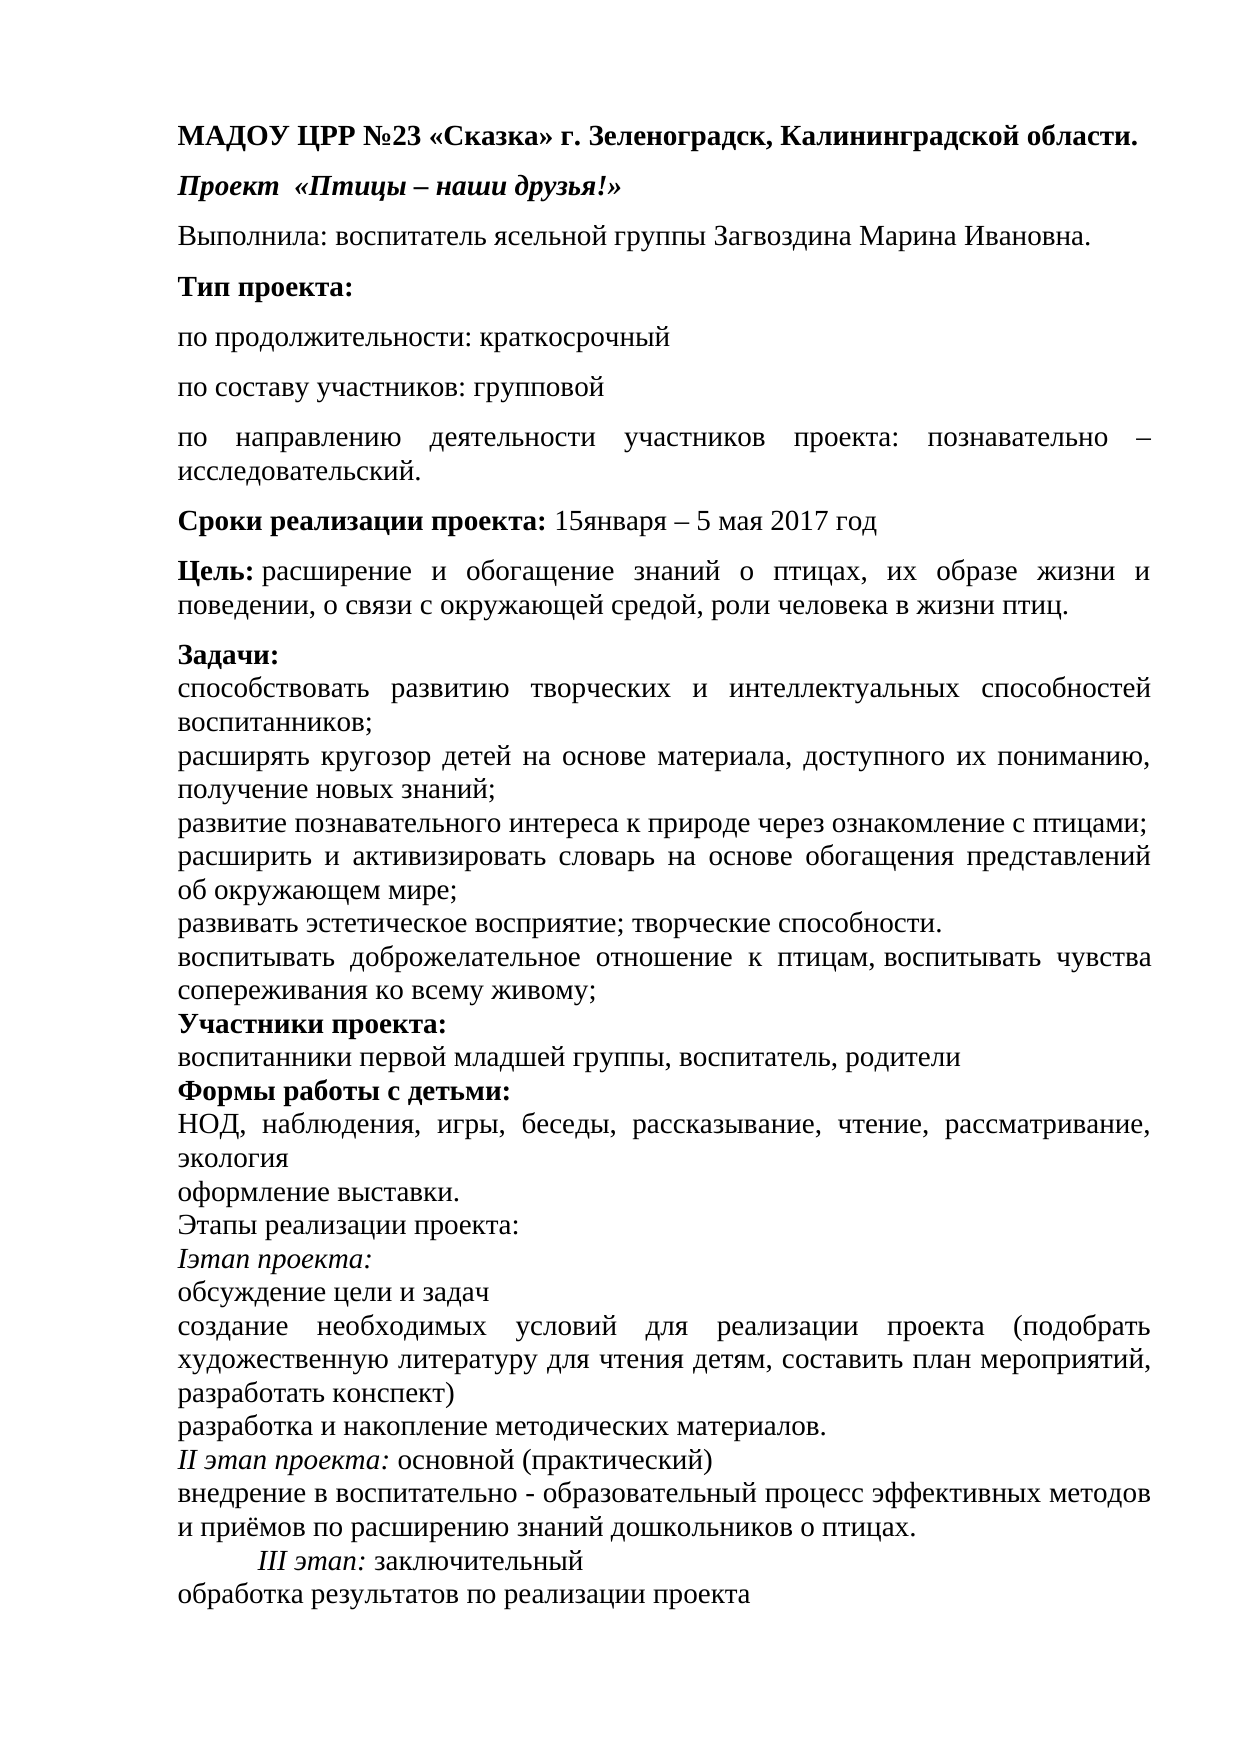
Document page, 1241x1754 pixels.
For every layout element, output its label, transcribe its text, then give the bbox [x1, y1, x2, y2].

text III этап: заключительный [177, 1543, 1152, 1576]
text обработка результатов по реализации проекта [177, 1576, 1152, 1610]
text Участники проекта: [177, 1006, 1152, 1039]
text Цель: расширение и обогащение знаний о птицах, их образе жизни и поведении, о связи с окружающей средой, роли человека в жизни птиц. [177, 553, 1152, 620]
text внедрение в воспитательно - образовательный процесс эффективных методов и приёмов по расширению знаний дошкольников о птицах. [177, 1476, 1152, 1543]
text Формы работы с детьми: [177, 1073, 1152, 1107]
text расширять кругозор детей на основе материала, доступного их пониманию, получение новых знаний; [177, 738, 1152, 805]
text создание необходимых условий для реализации проекта (подобрать художественную литературу для чтения детям, составить план мероприятий, разработать конспект) [177, 1308, 1152, 1408]
text оформление выставки. [177, 1174, 1152, 1207]
text Задачи: [177, 637, 1152, 671]
text Iэтап проекта: [177, 1241, 1152, 1274]
text развивать эстетическое восприятие; творческие способности. [177, 905, 1152, 939]
text МАДОУ ЦРР №23 «Сказка» г. Зеленоградск, Калининградской области. [177, 118, 1152, 152]
text расширить и активизировать словарь на основе обогащения представлений об окружающем мире; [177, 838, 1152, 905]
text воспитывать доброжелательное отношение к птицам, воспитывать чувства сопереживания ко всему живому; [177, 939, 1152, 1006]
text по продолжительности: краткосрочный [177, 319, 1152, 352]
text Этапы реализации проекта: [177, 1207, 1152, 1241]
text развитие познавательного интереса к природе через ознакомление с птицами; [177, 805, 1152, 838]
text Проект «Птицы – наши друзья!» [177, 168, 1152, 202]
text НОД, наблюдения, игры, беседы, рассказывание, чтение, рассматривание, экология [177, 1107, 1152, 1174]
text II этап проекта: основной (практический) [177, 1442, 1152, 1476]
text Тип проекта: [177, 269, 1152, 302]
text обсуждение цели и задач [177, 1274, 1152, 1308]
text разработка и накопление методических материалов. [177, 1408, 1152, 1442]
text способствовать развитию творческих и интеллектуальных способностей воспитанников; [177, 671, 1152, 738]
text по направлению деятельности участников проекта: познавательно – исследовательский. [177, 419, 1152, 486]
text Сроки реализации проекта: 15января – 5 мая 2017 год [177, 503, 1152, 537]
text Выполнила: воспитатель ясельной группы Загвоздина Марина Ивановна. [177, 218, 1152, 252]
text по составу участников: групповой [177, 369, 1152, 403]
text воспитанники первой младшей группы, воспитатель, родители [177, 1039, 1152, 1073]
